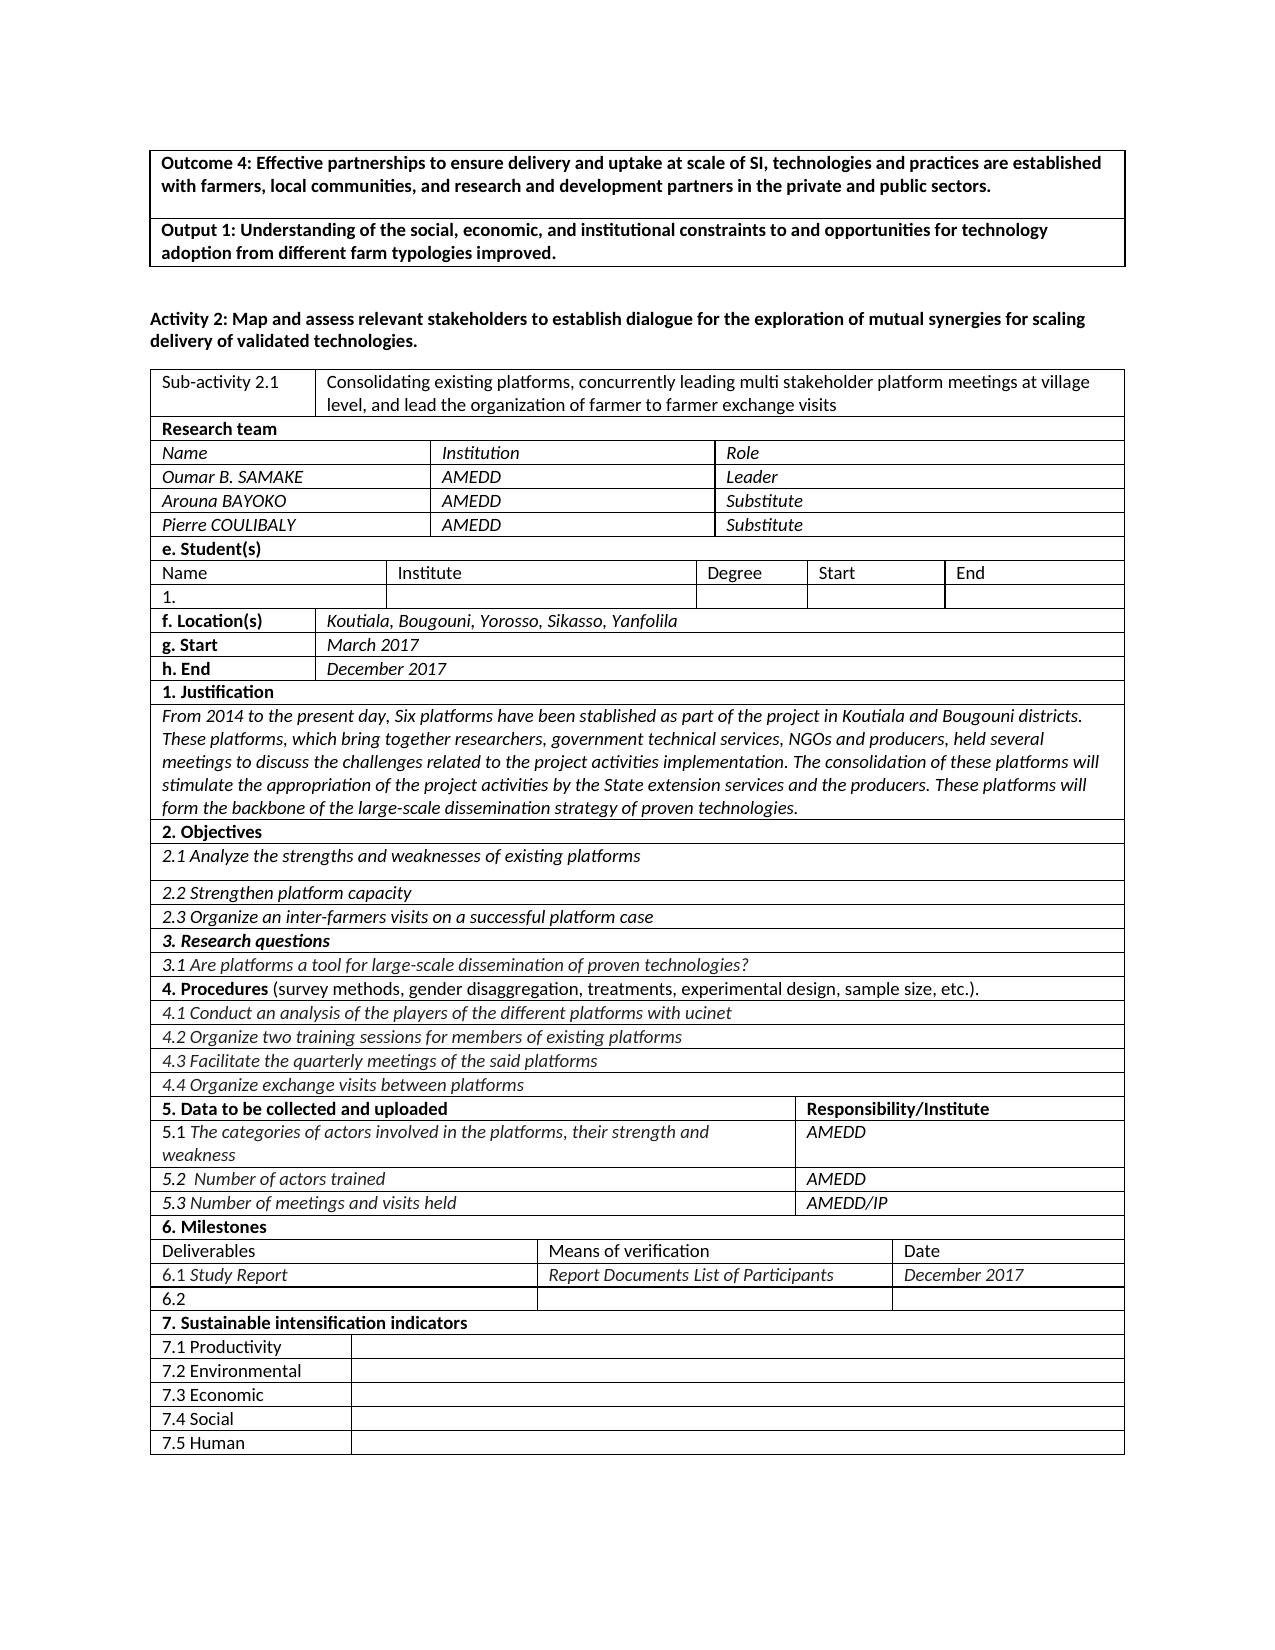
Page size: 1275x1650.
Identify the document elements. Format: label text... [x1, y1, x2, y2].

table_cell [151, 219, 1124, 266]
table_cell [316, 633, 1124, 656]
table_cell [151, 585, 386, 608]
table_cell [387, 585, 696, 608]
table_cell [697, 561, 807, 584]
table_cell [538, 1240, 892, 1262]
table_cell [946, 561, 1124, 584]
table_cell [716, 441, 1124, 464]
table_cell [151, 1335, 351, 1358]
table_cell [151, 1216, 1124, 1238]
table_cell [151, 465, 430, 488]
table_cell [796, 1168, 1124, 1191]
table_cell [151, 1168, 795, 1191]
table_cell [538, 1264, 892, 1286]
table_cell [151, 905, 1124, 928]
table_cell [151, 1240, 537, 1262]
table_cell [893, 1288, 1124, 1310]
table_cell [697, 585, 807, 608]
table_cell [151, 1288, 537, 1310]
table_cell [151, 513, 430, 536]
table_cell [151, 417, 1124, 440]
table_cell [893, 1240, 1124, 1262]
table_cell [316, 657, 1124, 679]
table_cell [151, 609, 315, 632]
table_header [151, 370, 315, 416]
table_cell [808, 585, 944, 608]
text Activity 2: Map and assess relevant stakeholders to establish dialogue for the exploration of mutual synergies for scaling delivery of validated technologies. [150, 307, 1125, 352]
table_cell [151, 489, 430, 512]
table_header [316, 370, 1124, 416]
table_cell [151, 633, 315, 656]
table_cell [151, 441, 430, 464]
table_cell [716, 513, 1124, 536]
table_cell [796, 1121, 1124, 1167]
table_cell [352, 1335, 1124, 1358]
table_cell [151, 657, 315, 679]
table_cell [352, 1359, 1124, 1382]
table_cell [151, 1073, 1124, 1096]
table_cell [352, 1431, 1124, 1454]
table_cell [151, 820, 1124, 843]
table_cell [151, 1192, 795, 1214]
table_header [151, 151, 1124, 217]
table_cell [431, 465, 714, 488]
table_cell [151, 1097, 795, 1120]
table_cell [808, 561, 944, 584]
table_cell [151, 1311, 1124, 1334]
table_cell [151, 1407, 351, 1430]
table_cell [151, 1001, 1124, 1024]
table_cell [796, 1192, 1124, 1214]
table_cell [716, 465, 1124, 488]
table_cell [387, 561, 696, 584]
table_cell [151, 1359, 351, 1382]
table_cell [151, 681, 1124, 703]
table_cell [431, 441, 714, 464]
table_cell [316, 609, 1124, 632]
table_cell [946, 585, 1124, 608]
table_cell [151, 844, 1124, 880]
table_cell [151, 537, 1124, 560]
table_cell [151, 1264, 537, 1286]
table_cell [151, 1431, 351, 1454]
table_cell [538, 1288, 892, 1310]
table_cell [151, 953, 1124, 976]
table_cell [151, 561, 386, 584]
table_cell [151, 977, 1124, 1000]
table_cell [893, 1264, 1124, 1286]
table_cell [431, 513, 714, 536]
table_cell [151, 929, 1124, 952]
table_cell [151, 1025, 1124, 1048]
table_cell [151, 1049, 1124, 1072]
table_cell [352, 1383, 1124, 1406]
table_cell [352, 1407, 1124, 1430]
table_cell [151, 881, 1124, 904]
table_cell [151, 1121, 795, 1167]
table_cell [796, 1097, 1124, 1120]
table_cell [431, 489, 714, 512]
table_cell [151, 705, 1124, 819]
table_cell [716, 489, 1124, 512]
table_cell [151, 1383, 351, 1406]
